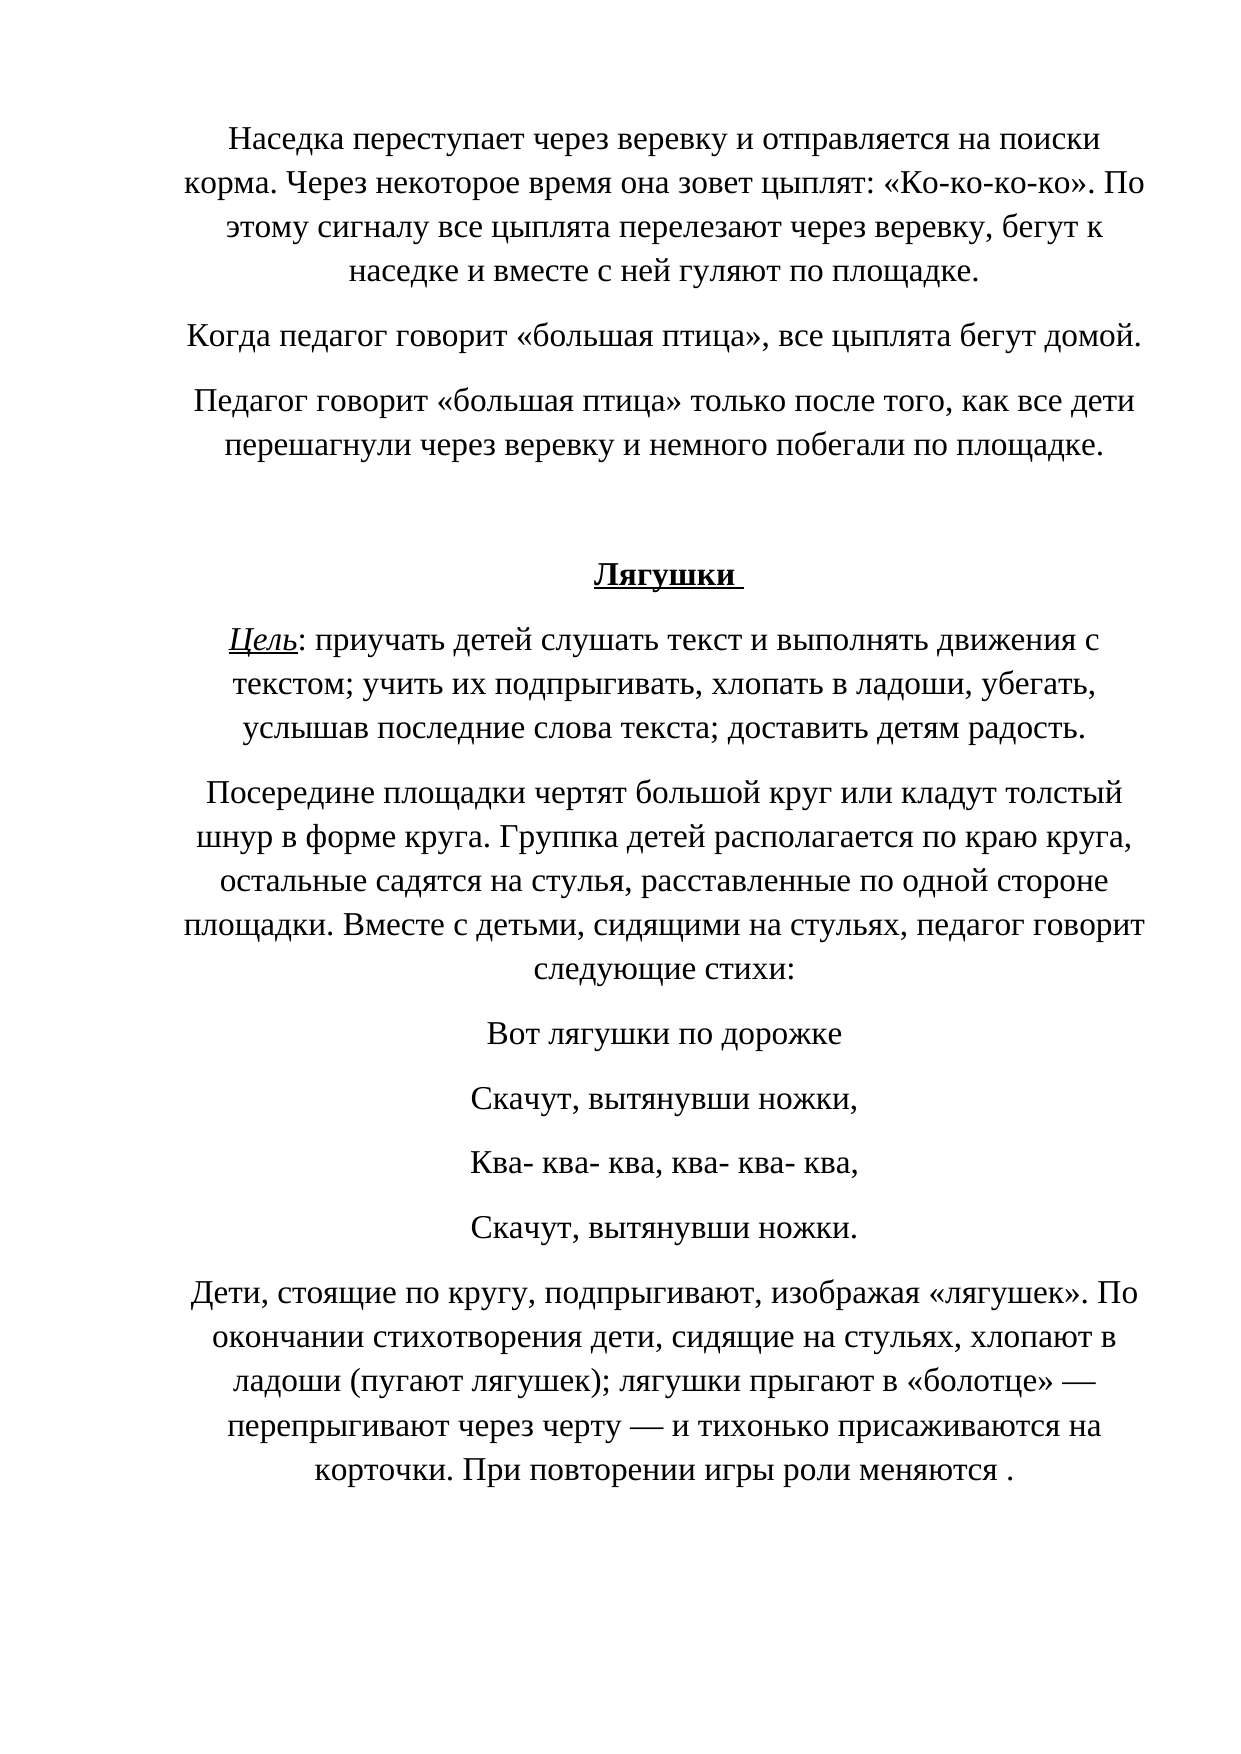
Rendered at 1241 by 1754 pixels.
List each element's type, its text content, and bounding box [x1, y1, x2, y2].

text Наседка переступает через веревку и отправляется на поиски корма. Через некоторое время она зовет цыплят: «Ко-ко-ко-ко». По этому сигналу все цыплята перелезают через веревку, бегут к наседке и вместе с ней гуляют по площадке. [177, 118, 1152, 289]
text Скачут, вытянувши ножки, [177, 1078, 1152, 1116]
text Ква- ква- ква, ква- ква- ква, [177, 1143, 1152, 1181]
text Дети, стоящие по кругу, подпрыгивают, изображая «лягушек». По окончании стихотворения дети, сидящие на стульях, хлопают в ладоши (пугают лягушек); лягушки прыгают в «болотце» — перепрыгивают через черту — и тихонько присаживаются на корточки. При повторении игры роли меняются . [177, 1273, 1152, 1487]
text Педагог говорит «большая птица» только после того, как все дети перешагнули через веревку и немного побегали по площадке. [177, 380, 1152, 462]
text Когда педагог говорит «большая птица», все цыплята бегут домой. [177, 315, 1152, 353]
text Вот лягушки по дорожке [177, 1013, 1152, 1051]
text Скачут, вытянувши ножки. [177, 1208, 1152, 1246]
text Посередине площадки чертят большой круг или кладут толстый шнур в форме круга. Группка детей располагается по краю круга, остальные садятся на стулья, расставленные по одной стороне площадки. Вместе с детьми, сидящими на стульях, педагог говорит следующие стихи: [177, 772, 1152, 986]
text Лягушки [177, 554, 1152, 592]
text Цель: приучать детей слушать текст и выполнять движения с текстом; учить их подпрыгивать, хлопать в ладоши, убегать, услышав последние слова текста; доставить детям радость. [177, 619, 1152, 745]
